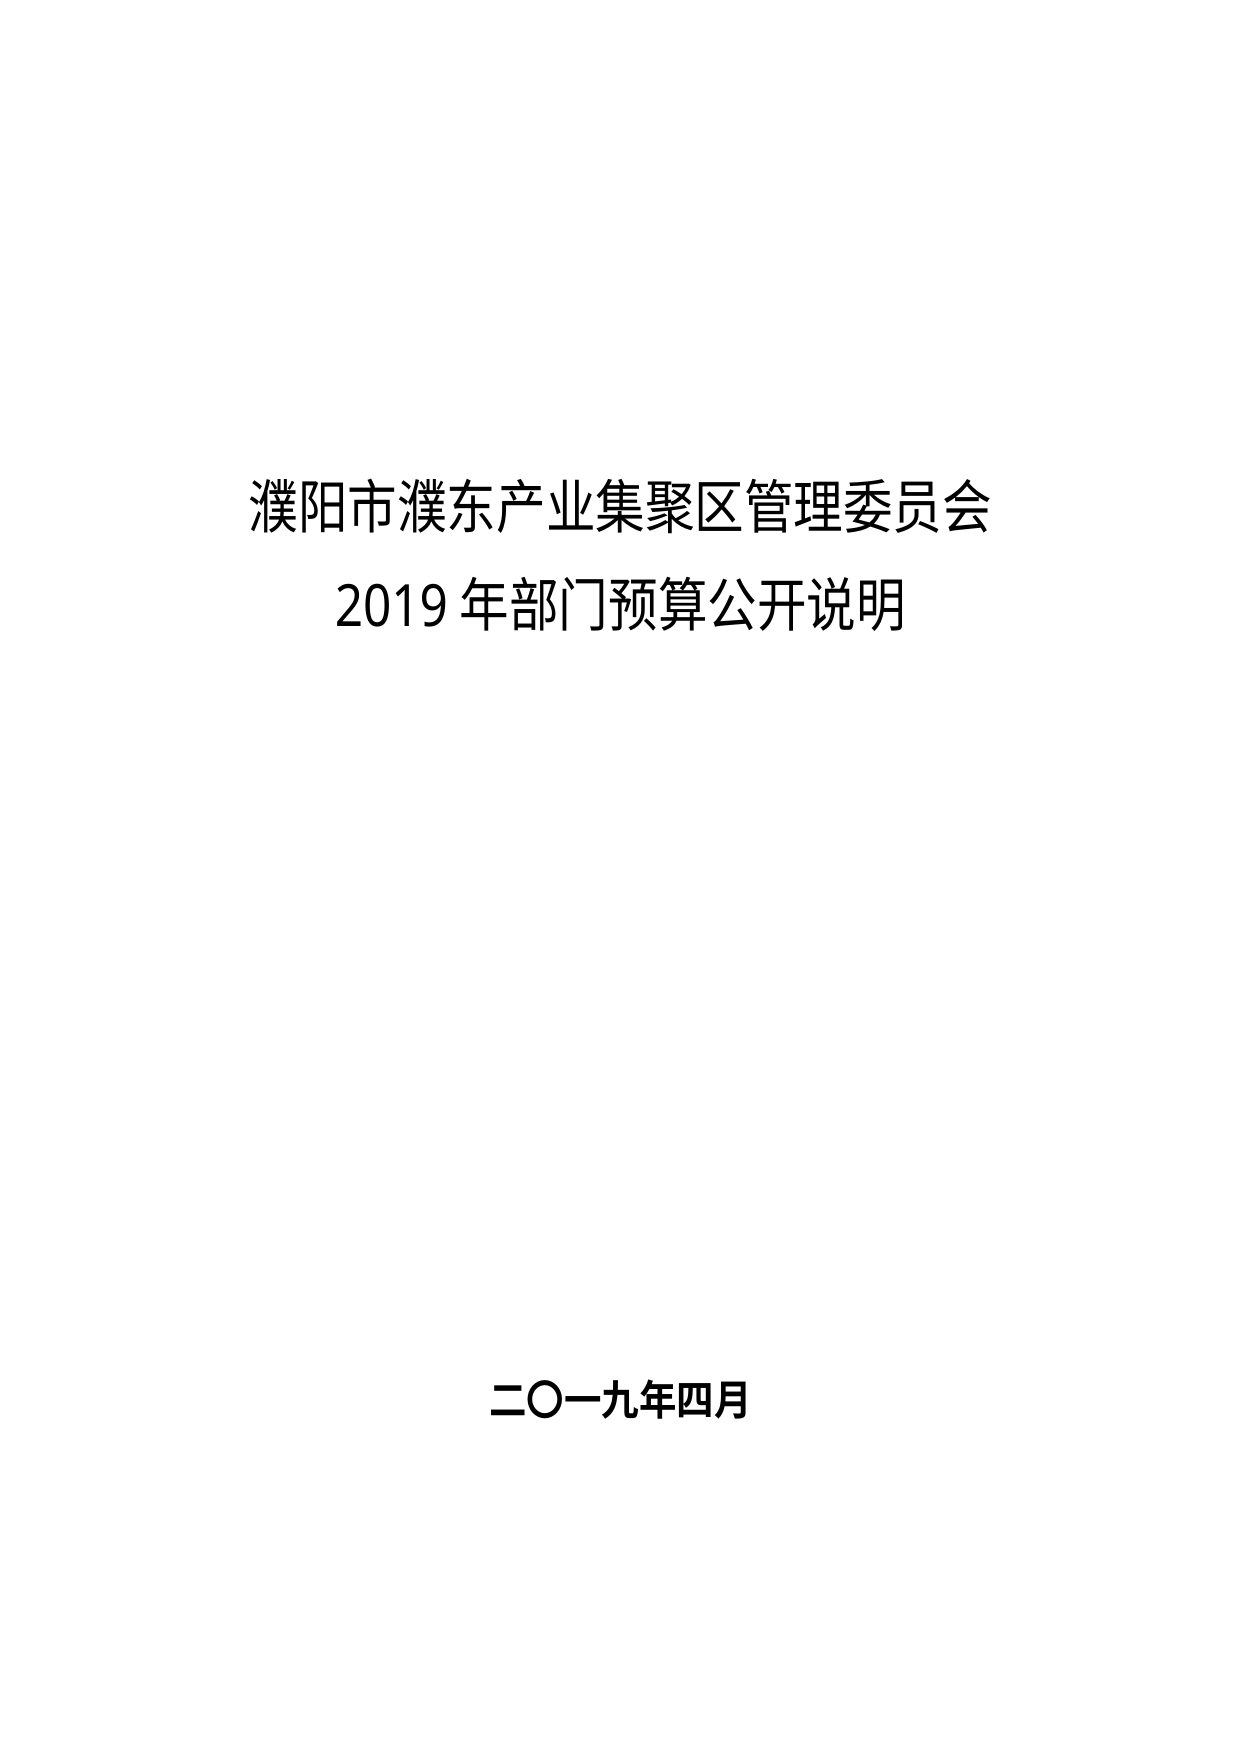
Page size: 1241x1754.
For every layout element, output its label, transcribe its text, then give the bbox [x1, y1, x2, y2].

text 濮阳市濮东产业集聚区管理委员会 [187, 454, 1053, 552]
text 二〇一九年四月 [187, 1364, 1053, 1429]
text 2019年部门预算公开说明 [187, 552, 1053, 649]
